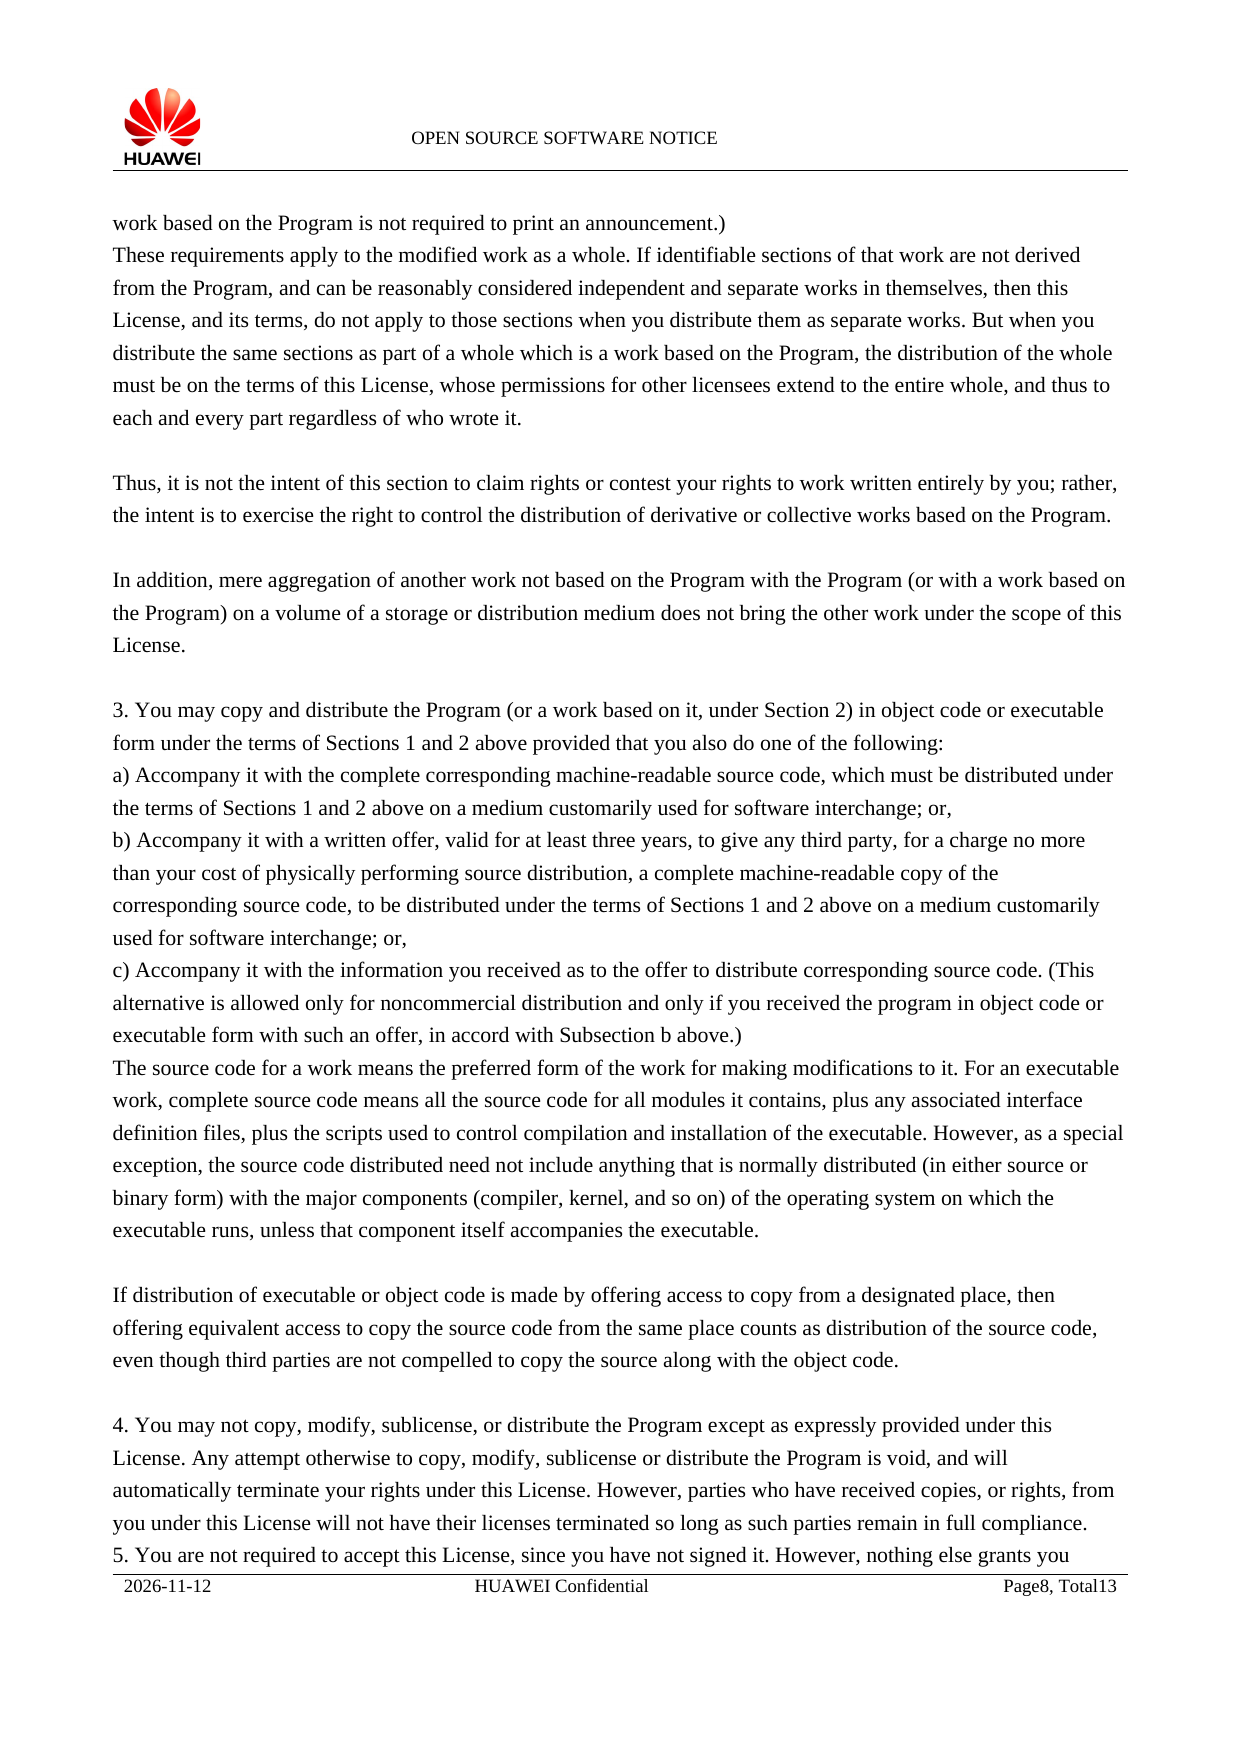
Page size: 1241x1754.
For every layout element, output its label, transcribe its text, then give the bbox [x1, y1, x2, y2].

picture [124, 88, 201, 165]
